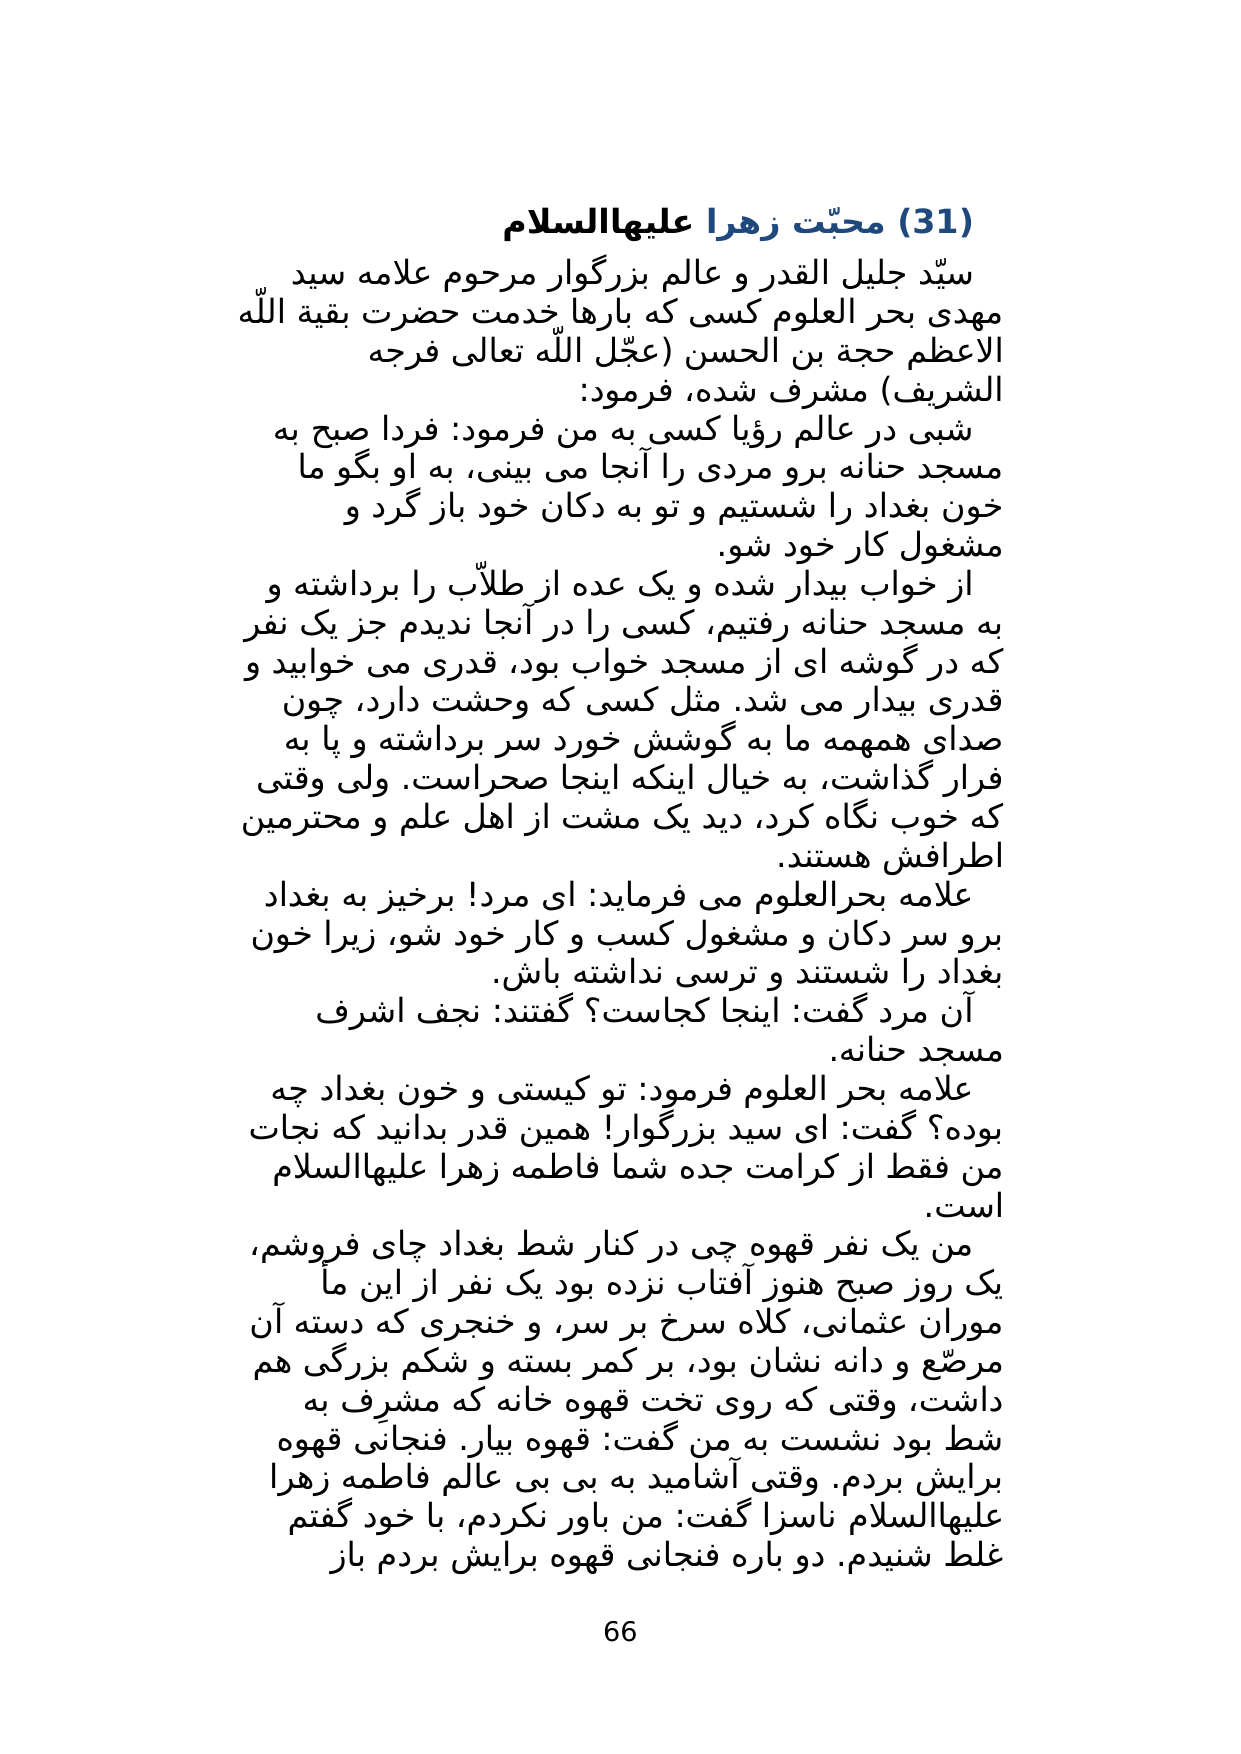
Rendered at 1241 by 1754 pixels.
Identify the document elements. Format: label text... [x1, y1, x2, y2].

text از خواب بیدار شده و یک عده از طلاّب را برداشته و به مسجد حنانه رفتیم، کسی را در آنجا ندیدم جز یک نفر که در گوشه ای از مسجد خواب بود، قدری می خوابید و قدری بیدار می شد. مثل کسی که وحشت دارد، چون صدای همهمه ما به گوشش خورد سر برداشته و پا به فرار گذاشت، به خیال اینکه اینجا صحراست. ولی وقتی که خوب نگاه کرد، دید یک مشت از اهل علم و محترمین اطرافش هستند. [236, 564, 1004, 875]
text علامه بحر العلوم فرمود: تو کیستی و خون بغداد چه بوده؟ گفت: ای سید بزرگوار! همین قدر بدانید که نجات من فقط از کرامت جده شما فاطمه زهرا علیها‌السلام است. [236, 1069, 1004, 1225]
text سیّد جلیل القدر و عالم بزرگوار مرحوم علامه سید مهدی بحر العلوم کسی که بارها خدمت حضرت بقیة اللّه الاعظم حجة بن الحسن (عجّل اللّه تعالی فرجه الشریف) مشرف شده، فرمود: [236, 253, 1004, 409]
text علامه بحرالعلوم می فرماید: ای مرد! برخیز به بغداد برو سر دکان و مشغول کسب و کار خود شو، زیرا خون بغداد را شستند و ترسی نداشته باش. [236, 875, 1004, 992]
text شبی در عالم رؤیا کسی به من فرمود: فردا صبح به مسجد حنانه برو مردی را آنجا می بینی، به او بگو ما خون بغداد را شستیم و تو به دکان خود باز گرد و مشغول کار خود شو. [236, 409, 1004, 564]
text آن مرد گفت: اینجا کجاست؟ گفتند: نجف اشرف مسجد حنانه. [236, 992, 1004, 1069]
subtitle (31) محبّت زهرا علیها‌السلام [236, 202, 1004, 241]
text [236, 1225, 1004, 1574]
